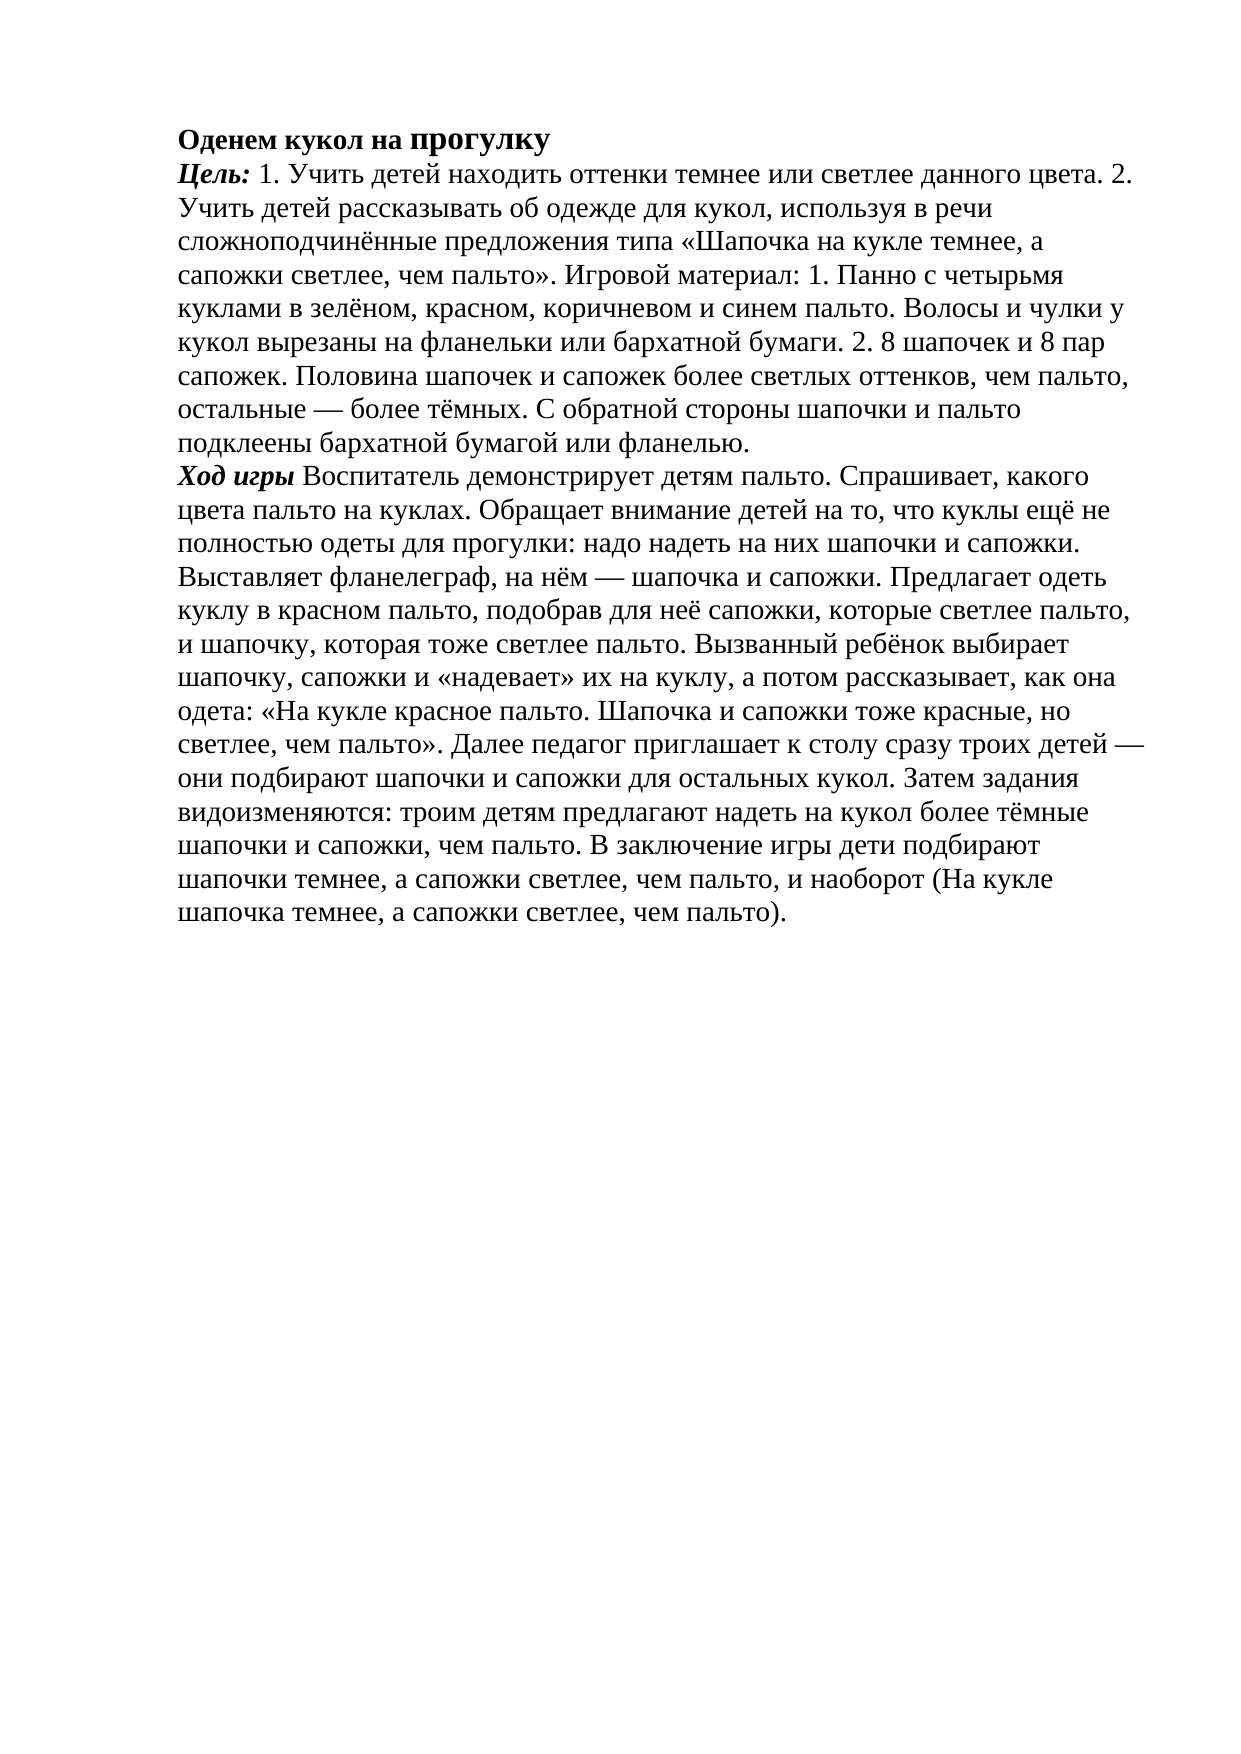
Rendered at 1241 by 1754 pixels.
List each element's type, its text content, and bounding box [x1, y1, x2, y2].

text Ход игры Воспитатель демонстрирует детям пальто. Спрашивает, какого цвета пальто на куклах. Обращает внимание детей на то, что куклы ещё не полностью одеты для прогулки: надо надеть на них шапочки и сапожки. Выставляет фланелеграф, на нём — шапочка и сапожки. Предлагает одеть куклу в красном пальто, подобрав для неё сапожки, которые светлее пальто, и шапочку, которая тоже светлее пальто. Вызванный ребёнок выбирает шапочку, сапожки и «надевает» их на куклу, а потом рассказывает, как она одета: «На кукле красное пальто. Шапочка и сапожки тоже красные, но светлее, чем пальто». Далее педагог приглашает к столу сразу троих детей — они подбирают шапочки и сапожки для остальных кукол. Затем задания видоизменяются: троим детям предлагают надеть на кукол более тёмные шапочки и сапожки, чем пальто. В заключение игры дети подбирают шапочки темнее, а сапожки светлее, чем пальто, и наоборот (На кукле шапочка темнее, а сапожки светлее, чем пальто). [177, 458, 1152, 928]
text Цель: 1. Учить детей находить оттенки темнее или светлее данного цвета. 2. Учить детей рассказывать об одежде для кукол, используя в речи сложноподчинённые предложения типа «Шапочка на кукле темнее, а сапожки светлее, чем пальто». Игровой материал: 1. Панно с четырьмя куклами в зелёном, красном, коричневом и синем пальто. Волосы и чулки у кукол вырезаны на фланельки или бархатной бумаги. 2. 8 шапочек и 8 пар сапожек. Половина шапочек и сапожек более светлых оттенков, чем пальто, остальные — более тёмных. С обратной стороны шапочки и пальто подклеены бархатной бумагой или фланелью. [177, 156, 1152, 458]
text Оденем кукол на прогулку [177, 118, 1152, 156]
